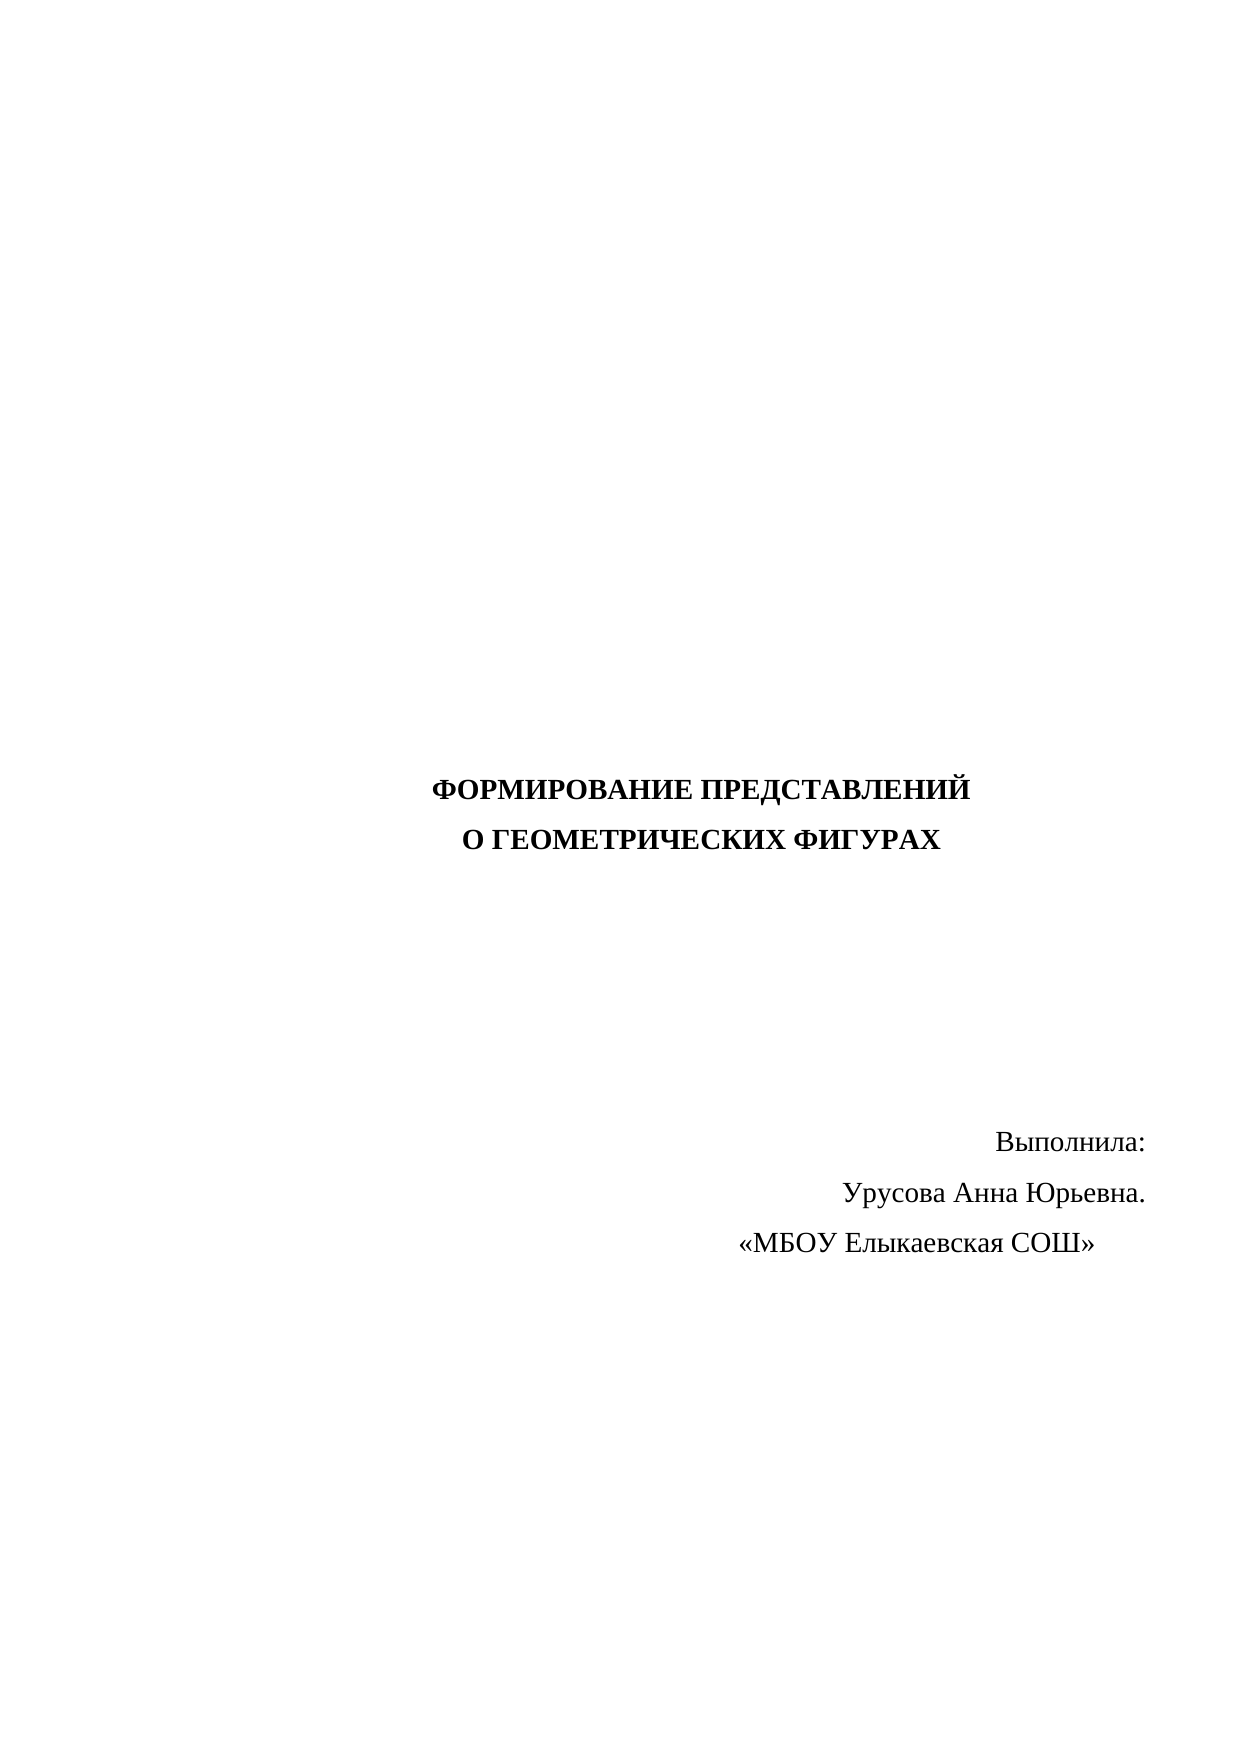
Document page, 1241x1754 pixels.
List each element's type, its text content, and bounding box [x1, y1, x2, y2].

text Выполнила: [183, 1124, 1146, 1158]
text «МБОУ Елыкаевская СОШ» [183, 1225, 1146, 1258]
text ФОРМИРОВАНИЕ ПРЕДСТАВЛЕНИЙ [183, 772, 1146, 806]
text Урусова Анна Юрьевна. [183, 1175, 1146, 1208]
text О ГЕОМЕТРИЧЕСКИХ ФИГУРАХ [183, 822, 1146, 856]
